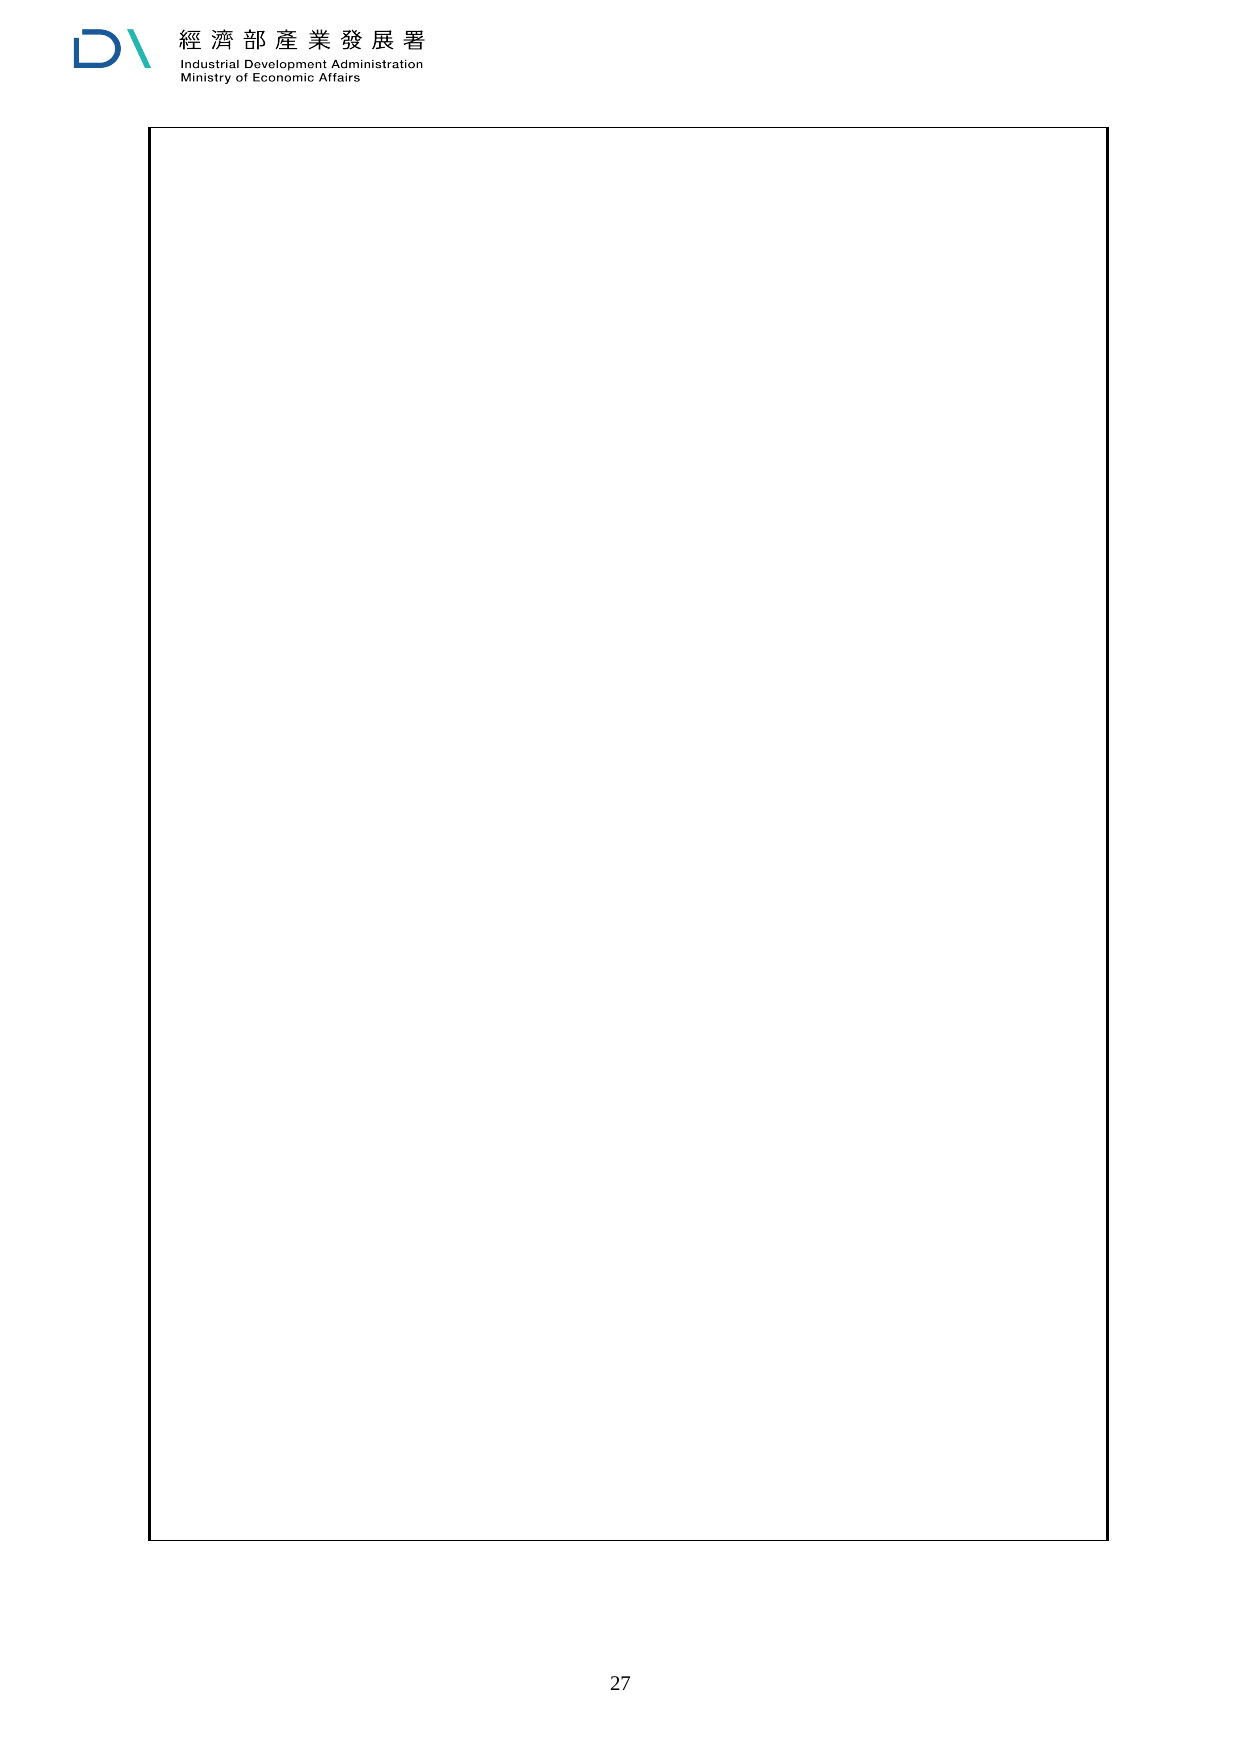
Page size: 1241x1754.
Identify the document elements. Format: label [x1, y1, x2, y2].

table_header [151, 128, 1106, 1540]
picture [73, 29, 425, 84]
